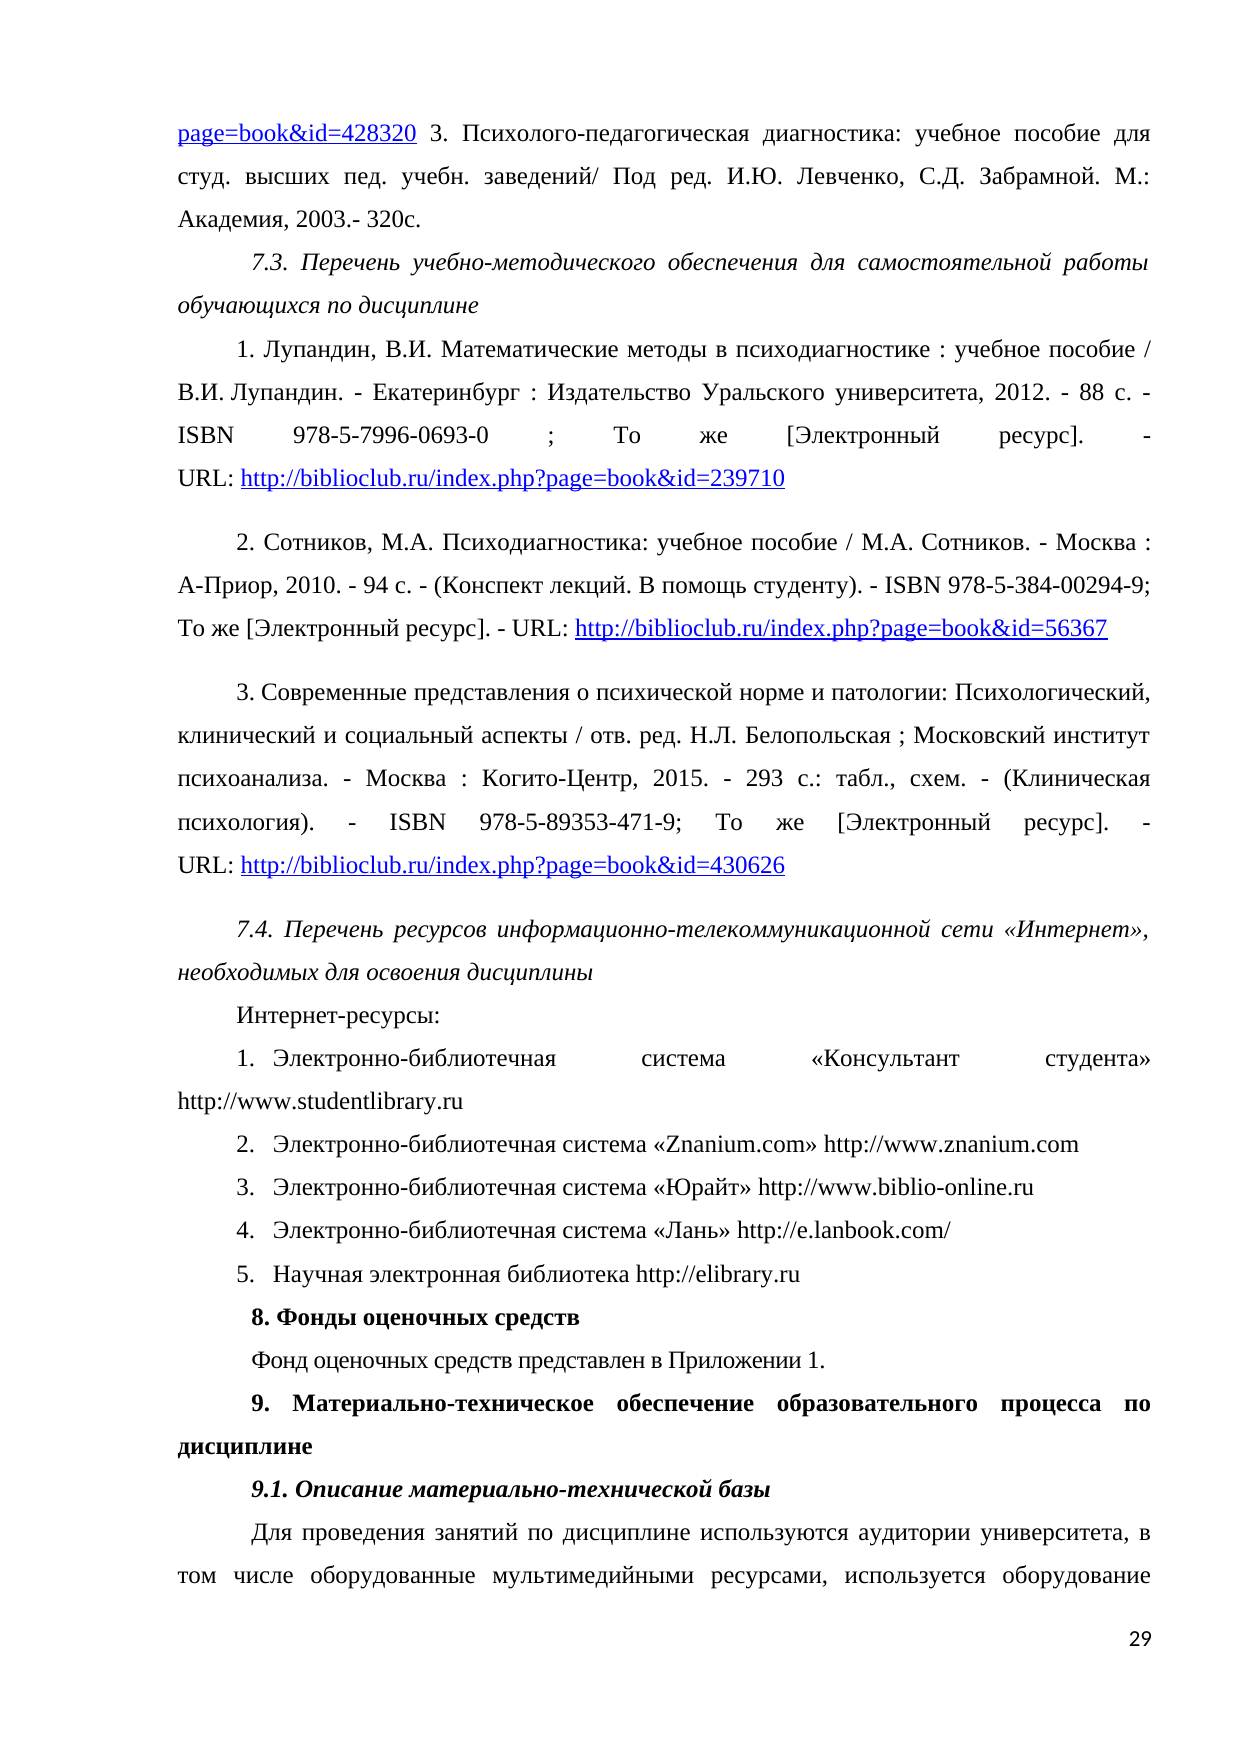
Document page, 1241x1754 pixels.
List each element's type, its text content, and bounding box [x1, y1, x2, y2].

list Электронно-библиотечная система «Юрайт» http://www.biblio-online.ru [177, 1172, 1152, 1201]
list Электронно-библиотечная система «Лань» http://e.lanbook.com/ [177, 1216, 1152, 1244]
list Электронно-библиотечная система «Консультант студента» http://www.studentlibrary.ru [177, 1043, 1152, 1115]
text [177, 1517, 1152, 1589]
text 3. Современные представления о психической норме и патологии: Психологический, клинический и социальный аспекты / отв. ред. Н.Л. Белопольская ; Московский институт психоанализа. - Москва : Когито-Центр, 2015. - 293 с.: табл., схем. - (Клиническая психология). - ISBN 978-5-89353-471-9; То же [Электронный ресурс]. - URL: http://biblioclub.ru/index.php?page=book&id=430626 [177, 677, 1152, 878]
list Электронно-библиотечная система «Znanium.com» http://www.znanium.com [177, 1129, 1152, 1158]
text 9.1. Описание материально-технической базы [177, 1474, 1152, 1503]
text 1. Лупандин, В.И. Математические методы в психодиагностике : учебное пособие / В.И. Лупандин. - Екатеринбург : Издательство Уральского университета, 2012. - 88 с. - ISBN 978-5-7996-0693-0 ; То же [Электронный ресурс]. - URL: http://biblioclub.ru/index.php?page=book&id=239710 [177, 334, 1152, 492]
text 7.3. Перечень учебно-методического обеспечения для самостоятельной работы обучающихся по дисциплине [177, 247, 1152, 319]
text Фонд оценочных средств представлен в Приложении 1. [177, 1345, 1152, 1374]
text 9. Материально-техническое обеспечение образовательного процесса по дисциплине [177, 1388, 1152, 1460]
text Интернет-ресурсы: [177, 1000, 1152, 1029]
text 2. Сотников, М.А. Психодиагностика: учебное пособие / М.А. Сотников. - Москва : А-Приор, 2010. - 94 с. - (Конспект лекций. В помощь студенту). - ISBN 978-5-384-00294-9; То же [Электронный ресурс]. - URL: http://biblioclub.ru/index.php?page=book&id=56367 [177, 527, 1152, 642]
text 8. Фонды оценочных средств [177, 1302, 1152, 1331]
list Научная электронная библиотека http://elibrary.ru [177, 1259, 1152, 1287]
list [177, 118, 1152, 233]
text 7.4. Перечень ресурсов информационно-телекоммуникационной сети «Интернет», необходимых для освоения дисциплины [177, 914, 1152, 986]
